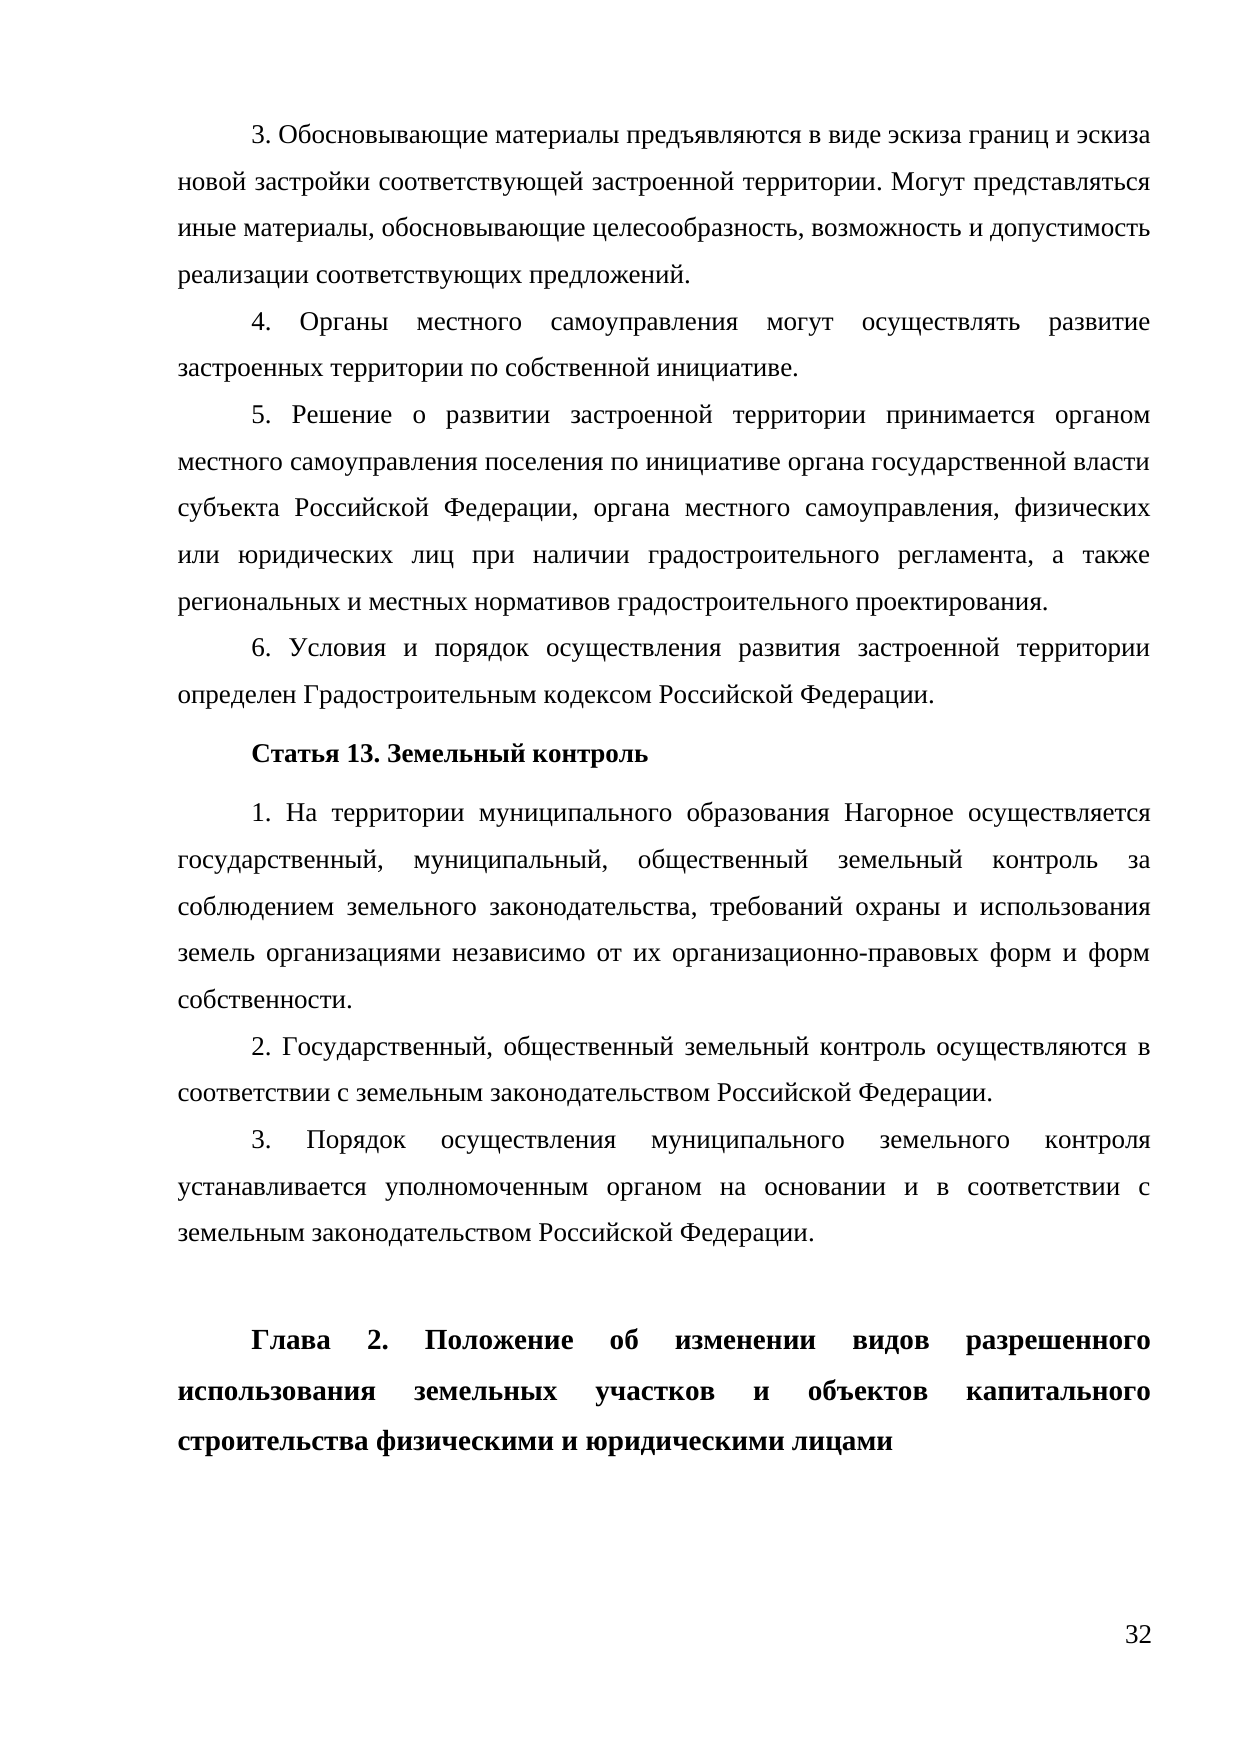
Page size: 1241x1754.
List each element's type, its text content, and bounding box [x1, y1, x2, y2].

text 5. Решение о развитии застроенной территории принимается органом местного самоуправления поселения по инициативе органа государственной власти субъекта Российской Федерации, органа местного самоуправления, физических или юридических лиц при наличии градостроительного регламента, а также региональных и местных нормативов градостроительного проектирования. [177, 398, 1152, 616]
text 2. Государственный, общественный земельный контроль осуществляются в соответствии с земельным законодательством Российской Федерации. [177, 1030, 1152, 1108]
text 3. Обосновывающие материалы предъявляются в виде эскиза границ и эскиза новой застройки соответствующей застроенной территории. Могут представляться иные материалы, обосновывающие целесообразность, возможность и допустимость реализации соответствующих предложений. [177, 118, 1152, 289]
subtitle Статья 13. Земельный контроль [177, 737, 1152, 768]
text 1. На территории муниципального образования Нагорное осуществляется государственный, муниципальный, общественный земельный контроль за соблюдением земельного законодательства, требований охраны и использования земель организациями независимо от их организационно-правовых форм и форм собственности. [177, 796, 1152, 1014]
text 4. Органы местного самоуправления могут осуществлять развитие застроенных территории по собственной инициативе. [177, 305, 1152, 383]
text 6. Условия и порядок осуществления развития застроенной территории определен Градостроительным кодексом Российской Федерации. [177, 631, 1152, 709]
subtitle Глава 2. Положение об изменении видов разрешенного использования земельных участков и объектов капитального строительства физическими и юридическими лицами [177, 1322, 1152, 1456]
text 3. Порядок осуществления муниципального земельного контроля устанавливается уполномоченным органом на основании и в соответствии с земельным законодательством Российской Федерации. [177, 1123, 1152, 1248]
